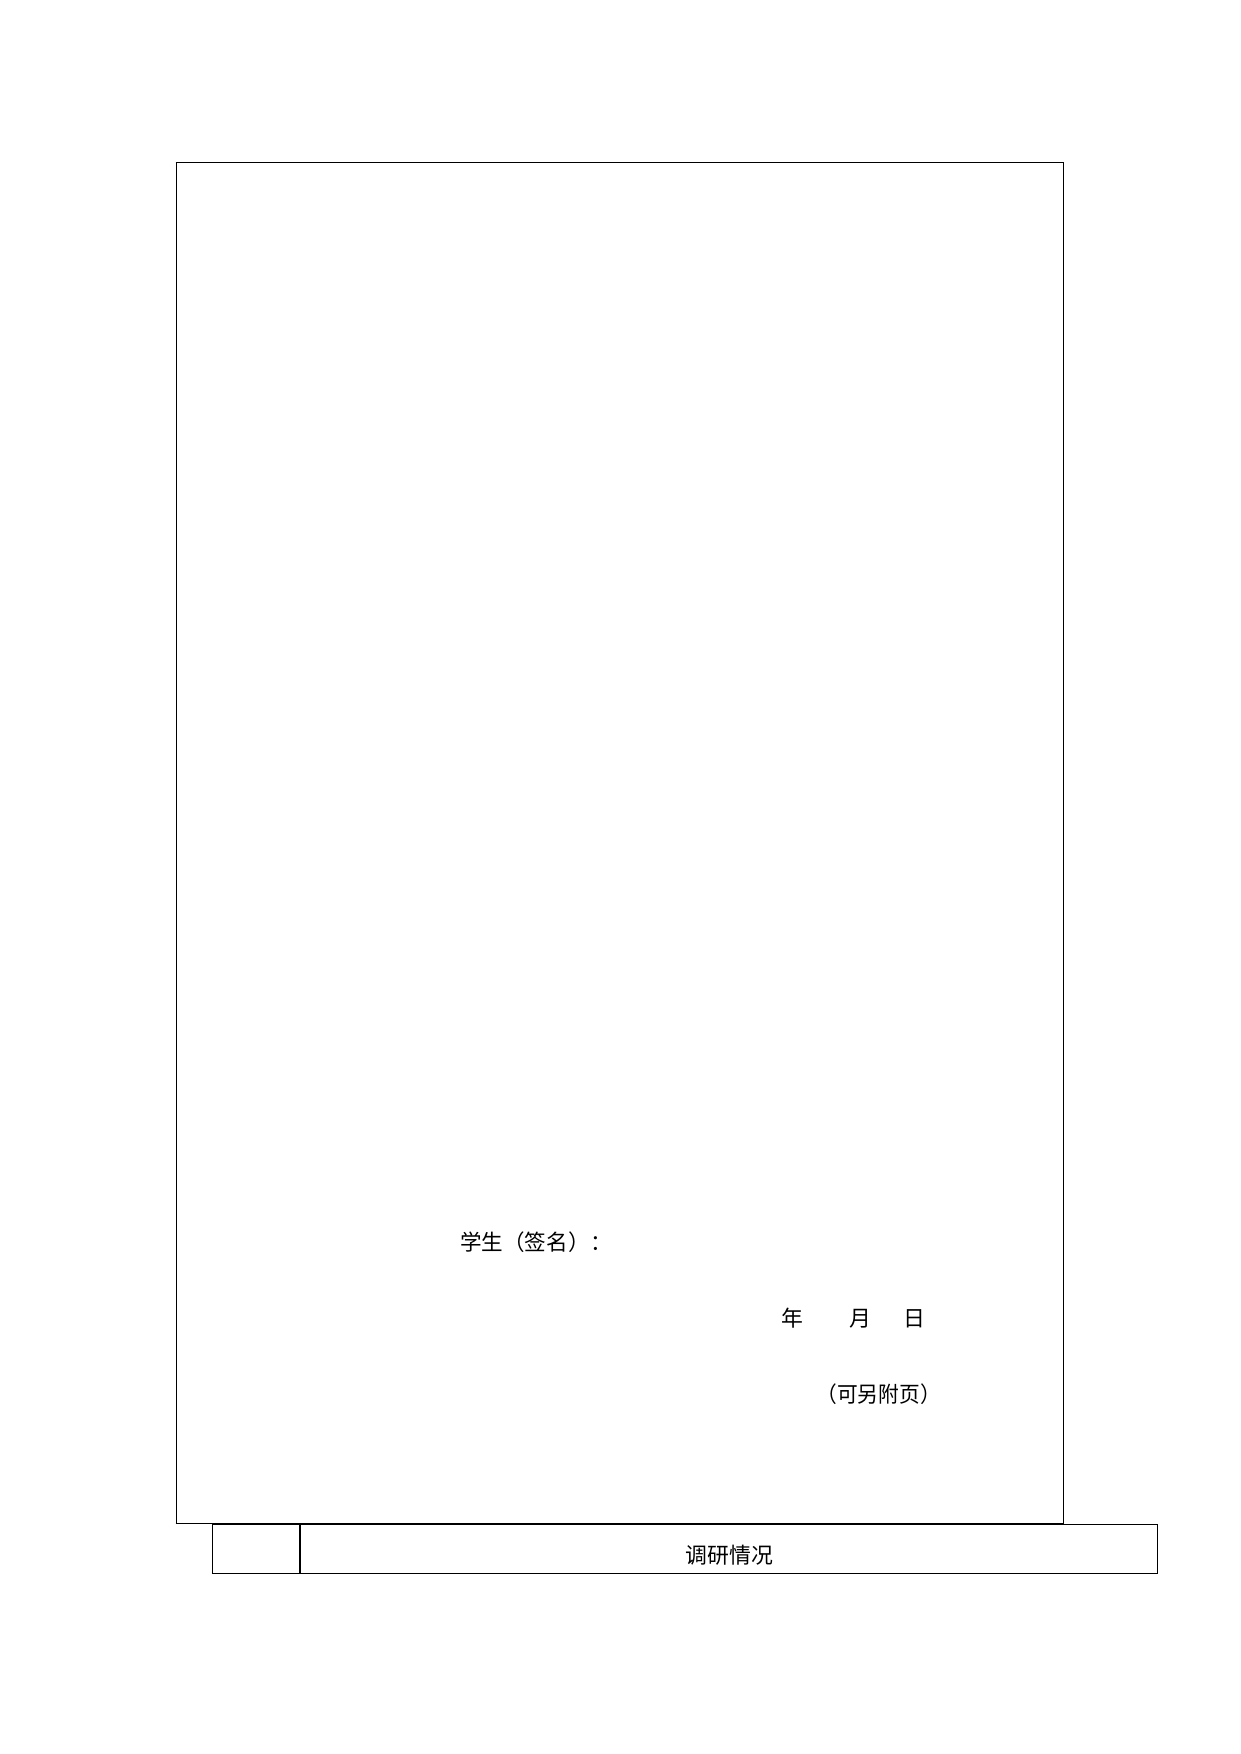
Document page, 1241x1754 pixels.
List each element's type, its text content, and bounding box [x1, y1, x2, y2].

table_header 评语 [213, 1525, 299, 1573]
table_header 学生（签名）： 年 月 日 （可另附页） [177, 163, 1063, 1523]
table_header 调研情况 [301, 1525, 1157, 1573]
